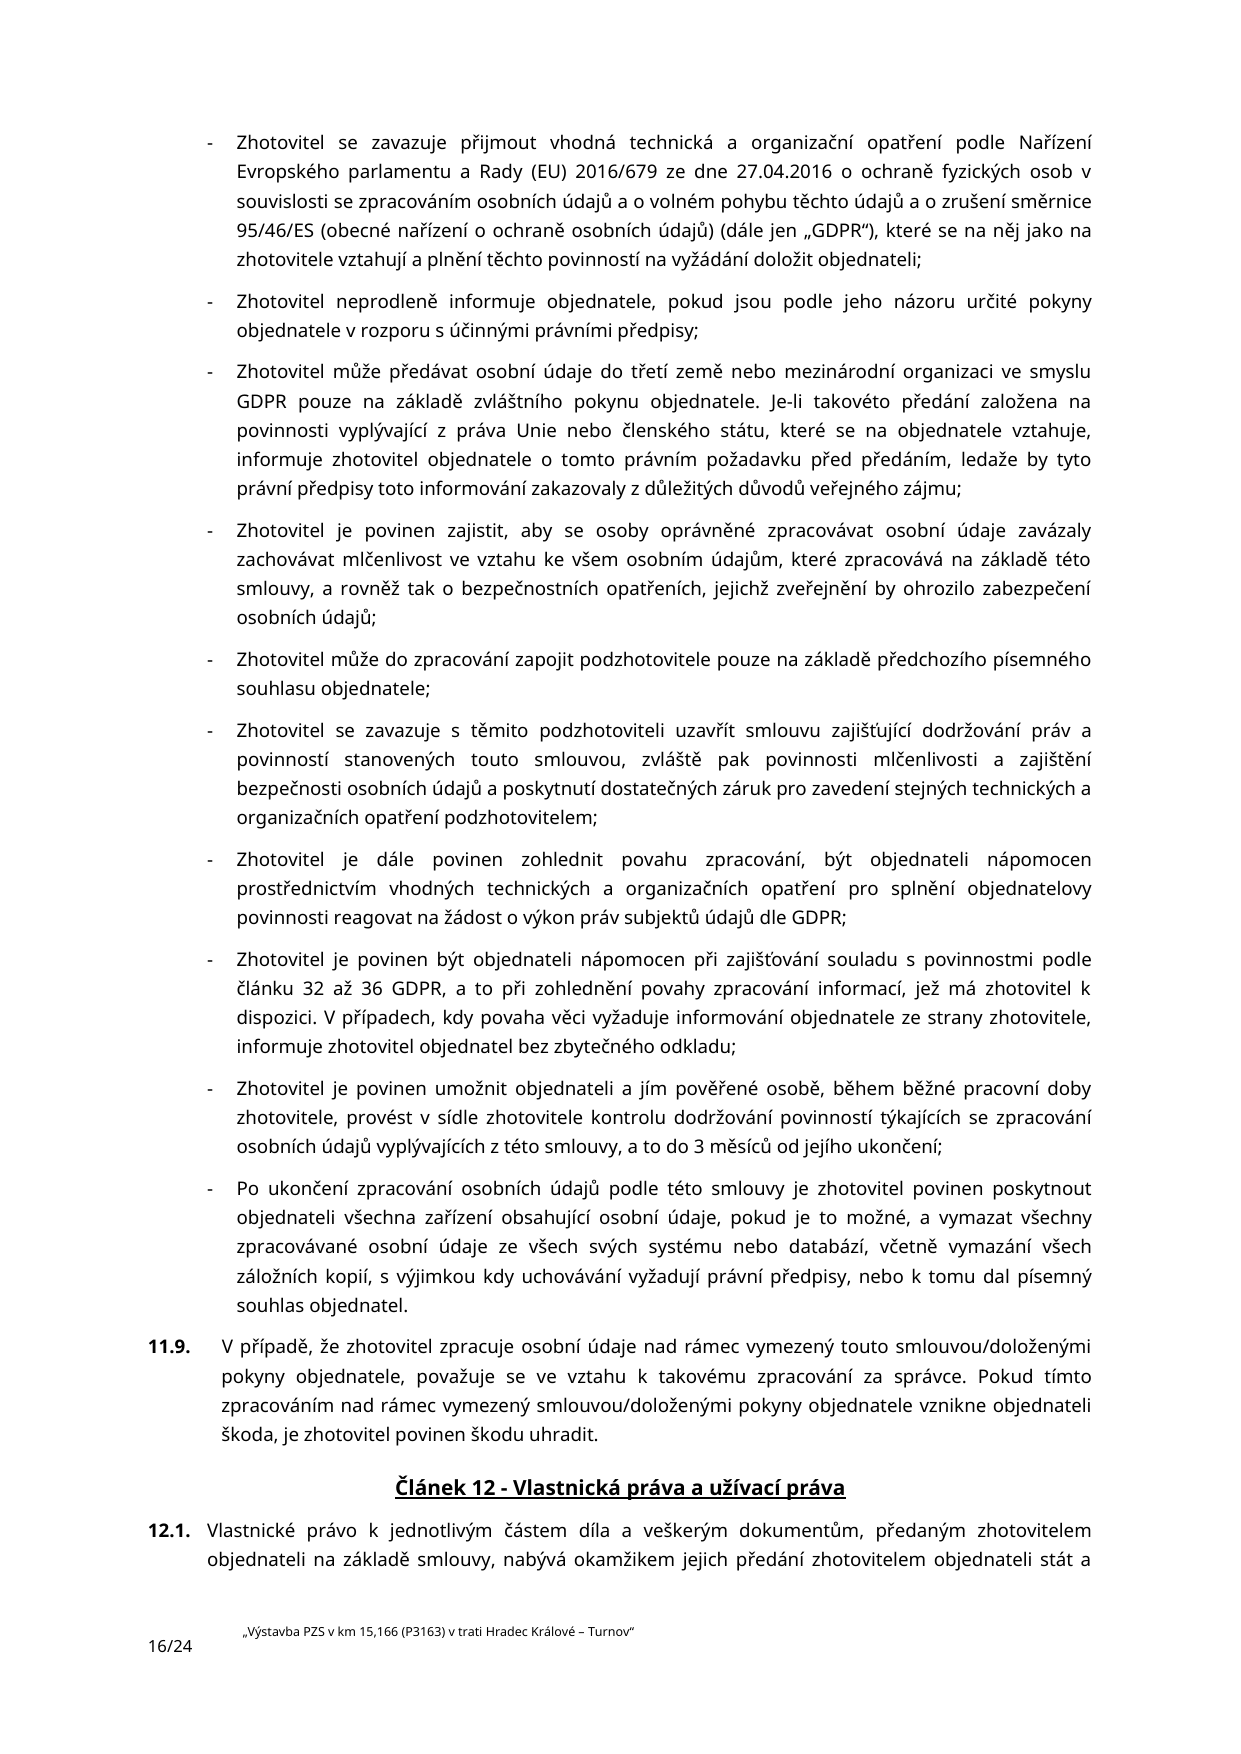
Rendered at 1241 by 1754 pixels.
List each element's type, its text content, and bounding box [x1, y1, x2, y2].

text - Zhotovitel je povinen být objednateli nápomocen při zajišťování souladu s povinnostmi podle článku 32 až 36 GDPR, a to při zohlednění povahy zpracování informací, jež má zhotovitel k dispozici. V případech, kdy povaha věci vyžaduje informování objednatele ze strany zhotovitele, informuje zhotovitel objednatel bez zbytečného odkladu; [207, 943, 1092, 1060]
text - Zhotovitel může do zpracování zapojit podzhotovitele pouze na základě předchozího písemného souhlasu objednatele; [207, 643, 1092, 701]
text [148, 1514, 1092, 1572]
text - Zhotovitel může předávat osobní údaje do třetí země nebo mezinárodní organizaci ve smyslu GDPR pouze na základě zvláštního pokynu objednatele. Je-li takovéto předání založena na povinnosti vyplývající z práva Unie nebo členského státu, které se na objednatele vztahuje, informuje zhotovitel objednatele o tomto právním požadavku před předáním, ledaže by tyto právní předpisy toto informování zakazovaly z důležitých důvodů veřejného zájmu; [207, 356, 1092, 501]
text - Zhotovitel se zavazuje přijmout vhodná technická a organizační opatření podle Nařízení Evropského parlamentu a Rady (EU) 2016/679 ze dne 27.04.2016 o ochraně fyzických osob v souvislosti se zpracováním osobních údajů a o volném pohybu těchto údajů a o zrušení směrnice 95/46/ES (obecné nařízení o ochraně osobních údajů) (dále jen „GDPR“), které se na něj jako na zhotovitele vztahují a plnění těchto povinností na vyžádání doložit objednateli; [207, 126, 1092, 272]
text - Po ukončení zpracování osobních údajů podle této smlouvy je zhotovitel povinen poskytnout objednateli všechna zařízení obsahující osobní údaje, pokud je to možné, a vymazat všechny zpracovávané osobní údaje ze všech svých systému nebo databází, včetně vymazání všech záložních kopií, s výjimkou kdy uchovávání vyžadují právní předpisy, nebo k tomu dal písemný souhlas objednatel. [207, 1172, 1092, 1318]
text - Zhotovitel neprodleně informuje objednatele, pokud jsou podle jeho názoru určité pokyny objednatele v rozporu s účinnými právními předpisy; [207, 285, 1092, 343]
text - Zhotovitel je dále povinen zohlednit povahu zpracování, být objednateli nápomocen prostřednictvím vhodných technických a organizačních opatření pro splnění objednatelovy povinnosti reagovat na žádost o výkon práv subjektů údajů dle GDPR; [207, 843, 1092, 931]
subtitle Článek 12 - Vlastnická práva a užívací práva [148, 1472, 1092, 1501]
text 11.9. V případě, že zhotovitel zpracuje osobní údaje nad rámec vymezený touto smlouvou/doloženými pokyny objednatele, považuje se ve vztahu k takovému zpracování za správce. Pokud tímto zpracováním nad rámec vymezený smlouvou/doloženými pokyny objednatele vznikne objednateli škoda, je zhotovitel povinen škodu uhradit. [148, 1331, 1092, 1447]
text - Zhotovitel se zavazuje s těmito podzhotoviteli uzavřít smlouvu zajišťující dodržování práv a povinností stanovených touto smlouvou, zvláště pak povinnosti mlčenlivosti a zajištění bezpečnosti osobních údajů a poskytnutí dostatečných záruk pro zavedení stejných technických a organizačních opatření podzhotovitelem; [207, 714, 1092, 831]
text - Zhotovitel je povinen zajistit, aby se osoby oprávněné zpracovávat osobní údaje zavázaly zachovávat mlčenlivost ve vztahu ke všem osobním údajům, které zpracovává na základě této smlouvy, a rovněž tak o bezpečnostních opatřeních, jejichž zveřejnění by ohrozilo zabezpečení osobních údajů; [207, 514, 1092, 631]
text - Zhotovitel je povinen umožnit objednateli a jím pověřené osobě, během běžné pracovní doby zhotovitele, provést v sídle zhotovitele kontrolu dodržování povinností týkajících se zpracování osobních údajů vyplývajících z této smlouvy, a to do 3 měsíců od jejího ukončení; [207, 1072, 1092, 1160]
